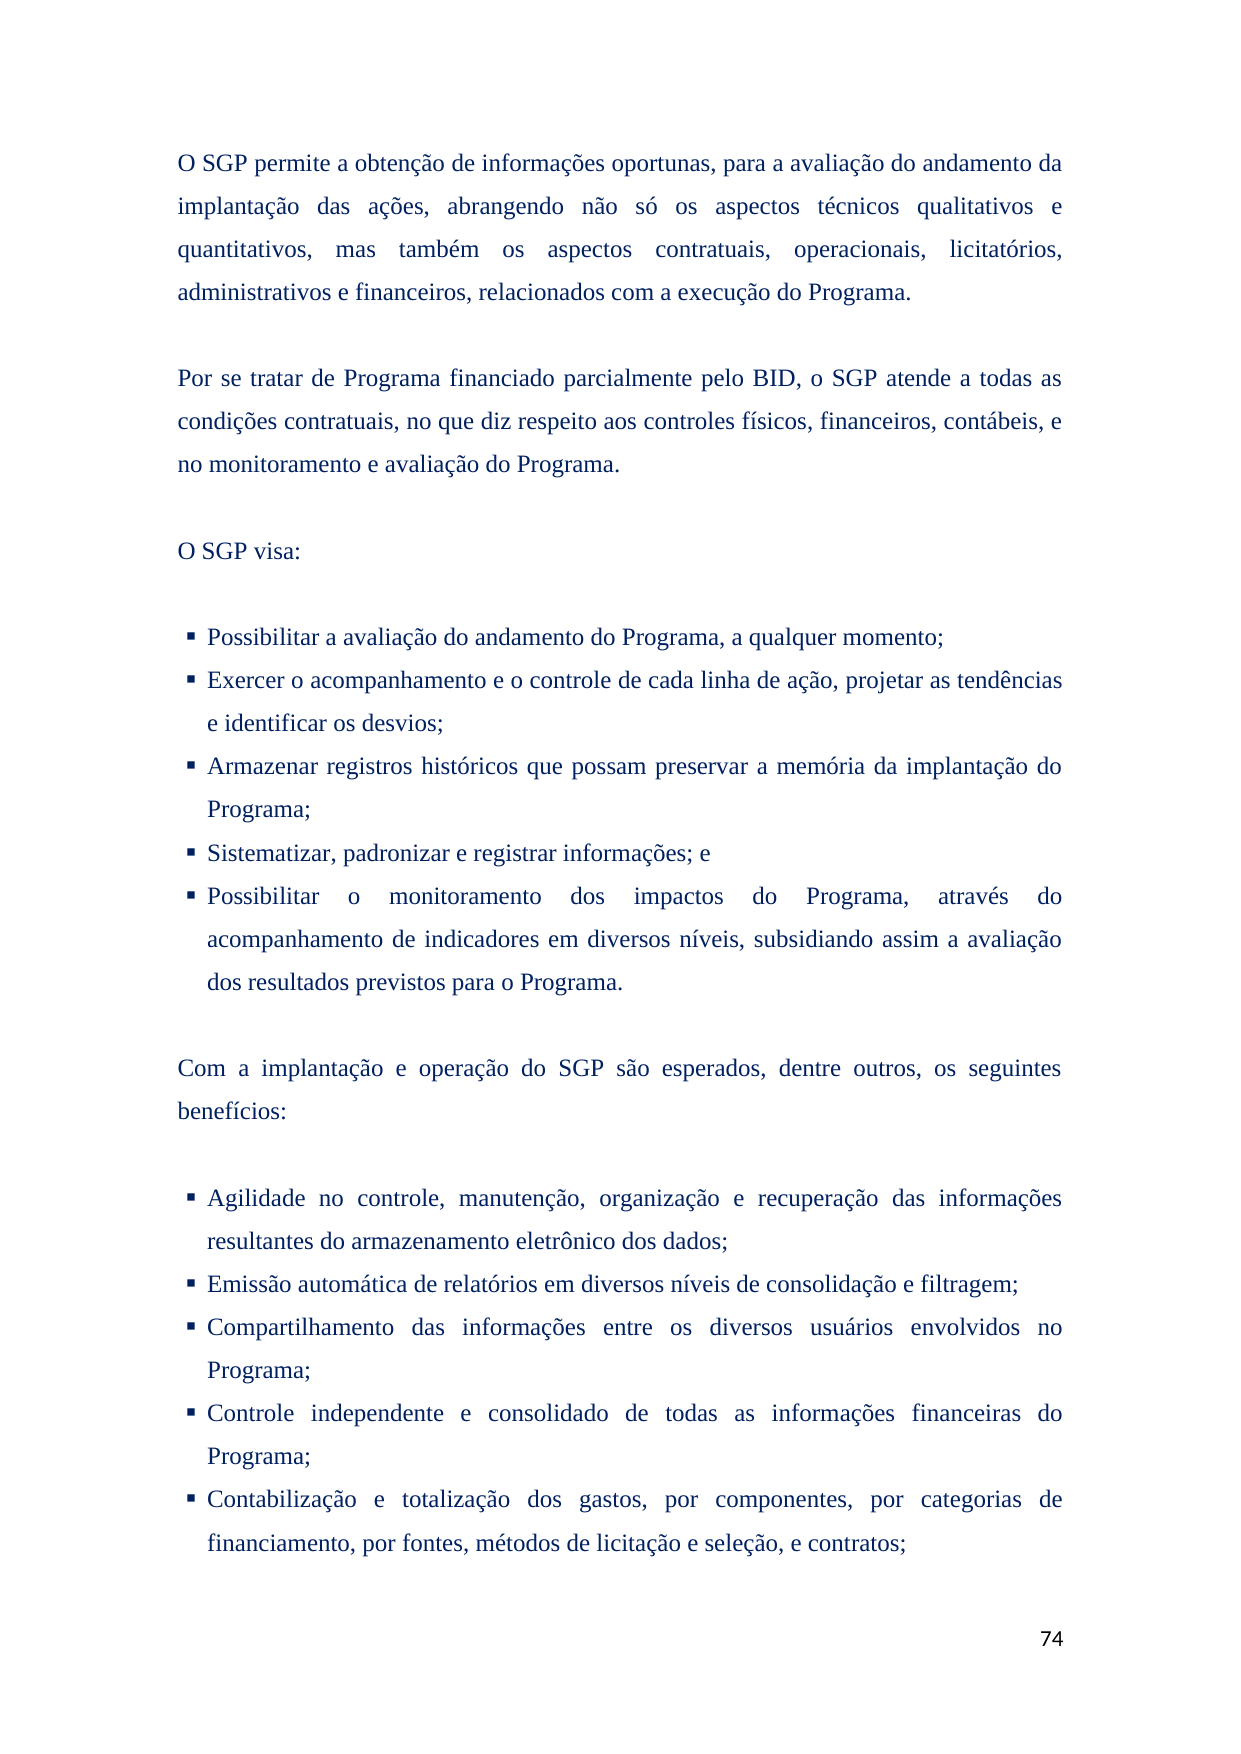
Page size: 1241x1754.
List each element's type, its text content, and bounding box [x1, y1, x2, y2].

list Emissão automática de relatórios em diversos níveis de consolidação e filtragem; [185, 1269, 1063, 1298]
list Contabilização e totalização dos gastos, por componentes, por categorias de financiamento, por fontes, métodos de licitação e seleção, e contratos; [185, 1484, 1063, 1556]
list Exercer o acompanhamento e o controle de cada linha de ação, projetar as tendências e identificar os desvios; [185, 665, 1063, 737]
list Armazenar registros históricos que possam preservar a memória da implantação do Programa; [185, 751, 1063, 823]
list Agilidade no controle, manutenção, organização e recuperação das informações resultantes do armazenamento eletrônico dos dados; [185, 1183, 1063, 1254]
list Sistematizar, padronizar e registrar informações; e [185, 838, 1063, 866]
list Possibilitar o monitoramento dos impactos do Programa, através do acompanhamento de indicadores em diversos níveis, subsidiando assim a avaliação dos resultados previstos para o Programa. [185, 881, 1063, 996]
text Com a implantação e operação do SGP são esperados, dentre outros, os seguintes benefícios: [177, 1053, 1063, 1125]
list Compartilhamento das informações entre os diversos usuários envolvidos no Programa; [185, 1312, 1063, 1384]
text O SGP permite a obtenção de informações oportunas, para a avaliação do andamento da implantação das ações, abrangendo não só os aspectos técnicos qualitativos e quantitativos, mas também os aspectos contratuais, operacionais, licitatórios, administrativos e financeiros, relacionados com a execução do Programa. [177, 148, 1063, 306]
text Por se tratar de Programa financiado parcialmente pelo BID, o SGP atende a todas as condições contratuais, no que diz respeito aos controles físicos, financeiros, contábeis, e no monitoramento e avaliação do Programa. [177, 363, 1063, 478]
list Controle independente e consolidado de todas as informações financeiras do Programa; [185, 1398, 1063, 1470]
text O SGP visa: [177, 536, 1063, 564]
list Possibilitar a avaliação do andamento do Programa, a qualquer momento; [185, 622, 1063, 651]
